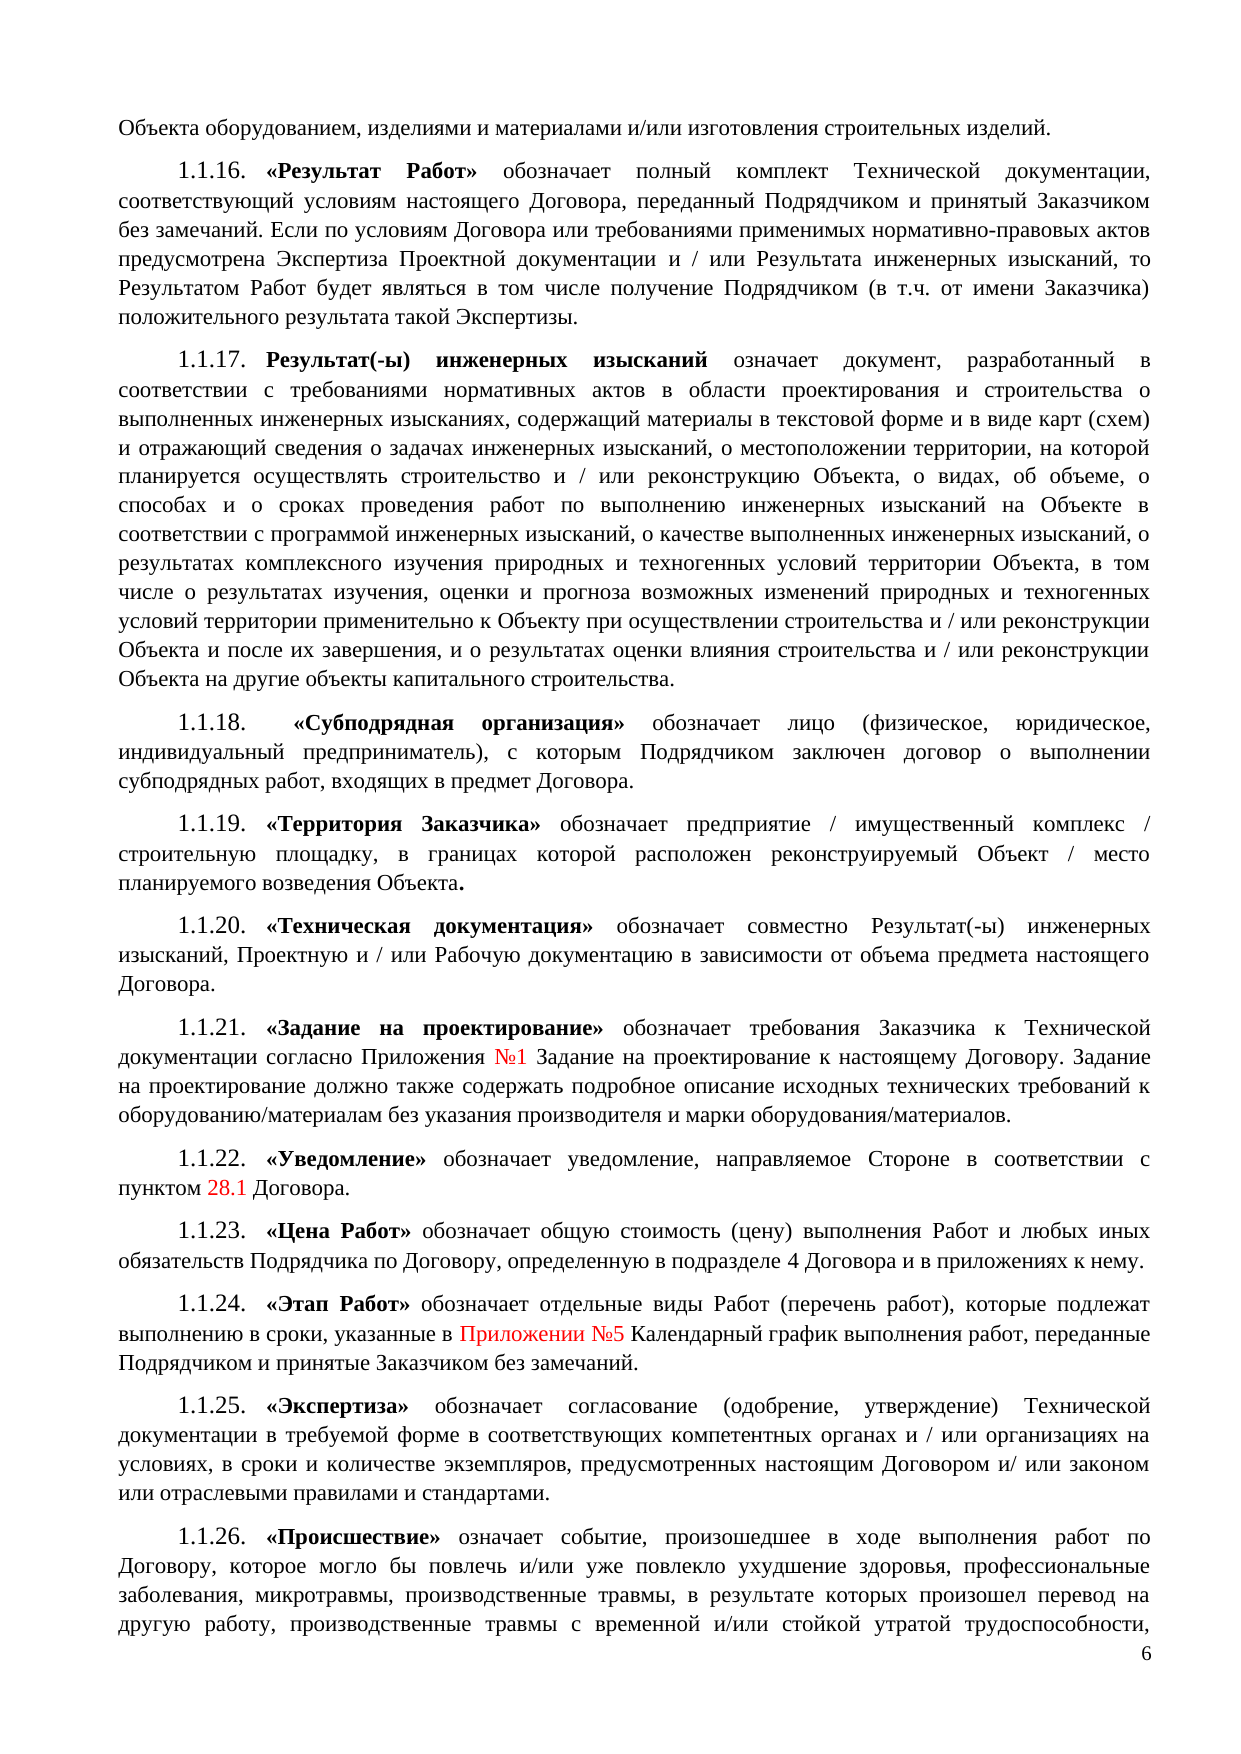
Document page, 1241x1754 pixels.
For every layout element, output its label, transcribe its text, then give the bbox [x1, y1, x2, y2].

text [118, 1521, 1152, 1636]
text «Цена Работ» обозначает общую стоимость (цену) выполнения Работ и любых иных обязательств Подрядчика по Договору, определенную в подразделе 4 Договора и в приложениях к нему. [118, 1216, 1152, 1273]
text «Задание на проектирование» обозначает требования Заказчика к Технической документации согласно Приложения №1 Задание на проектирование к настоящему Договору. Задание на проектирование должно также содержать подробное описание исходных технических требований к оборудованию/материалам без указания производителя и марки оборудования/материалов. [118, 1012, 1152, 1128]
text «Субподрядная организация» обозначает лицо (физическое, юридическое, индивидуальный предприниматель), с которым Подрядчиком заключен договор о выполнении субподрядных работ, входящих в предмет Договора. [118, 707, 1152, 793]
text «Этап Работ» обозначает отдельные виды Работ (перечень работ), которые подлежат выполнению в сроки, указанные в Приложении №5 Календарный график выполнения работ, переданные Подрядчиком и принятые Заказчиком без замечаний. [118, 1288, 1152, 1375]
text «Территория Заказчика» обозначает предприятие / имущественный комплекс / строительную площадку, в границах которой расположен реконструируемый Объект / место планируемого возведения Объекта. [118, 808, 1152, 895]
text «Техническая документация» обозначает совместно Результат(-ы) инженерных изысканий, Проектную и / или Рабочую документацию в зависимости от объема предмета настоящего Договора. [118, 910, 1152, 997]
text «Результат Работ» обозначает полный комплект Технической документации, соответствующий условиям настоящего Договора, переданный Подрядчиком и принятый Заказчиком без замечаний. Если по условиям Договора или требованиями применимых нормативно-правовых актов предусмотрена Экспертиза Проектной документации и / или Результата инженерных изысканий, то Результатом Работ будет являться в том числе получение Подрядчиком (в т.ч. от имени Заказчика) положительного результата такой Экспертизы. [118, 156, 1152, 329]
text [118, 114, 1152, 141]
text «Экспертиза» обозначает согласование (одобрение, утверждение) Технической документации в требуемой форме в соответствующих компетентных органах и / или организациях на условиях, в сроки и количестве экземпляров, предусмотренных настоящим Договором и/ или законом или отраслевыми правилами и стандартами. [118, 1390, 1152, 1506]
text Результат(-ы) инженерных изысканий означает документ, разработанный в соответствии с требованиями нормативных актов в области проектирования и строительства о выполненных инженерных изысканиях, содержащий материалы в текстовой форме и в виде карт (схем) и отражающий сведения о задачах инженерных изысканий, о местоположении территории, на которой планируется осуществлять строительство и / или реконструкцию Объекта, о видах, об объеме, о способах и о сроках проведения работ по выполнению инженерных изысканий на Объекте в соответствии с программой инженерных изысканий, о качестве выполненных инженерных изысканий, о результатах комплексного изучения природных и техногенных условий территории Объекта, в том числе о результатах изучения, оценки и прогноза возможных изменений природных и техногенных условий территории применительно к Объекту при осуществлении строительства и / или реконструкции Объекта и после их завершения, и о результатах оценки влияния строительства и / или реконструкции Объекта на другие объекты капитального строительства. [118, 344, 1152, 692]
text «Уведомление» обозначает уведомление, направляемое Стороне в соответствии с пунктом 27.1 Договора. [118, 1143, 1152, 1200]
